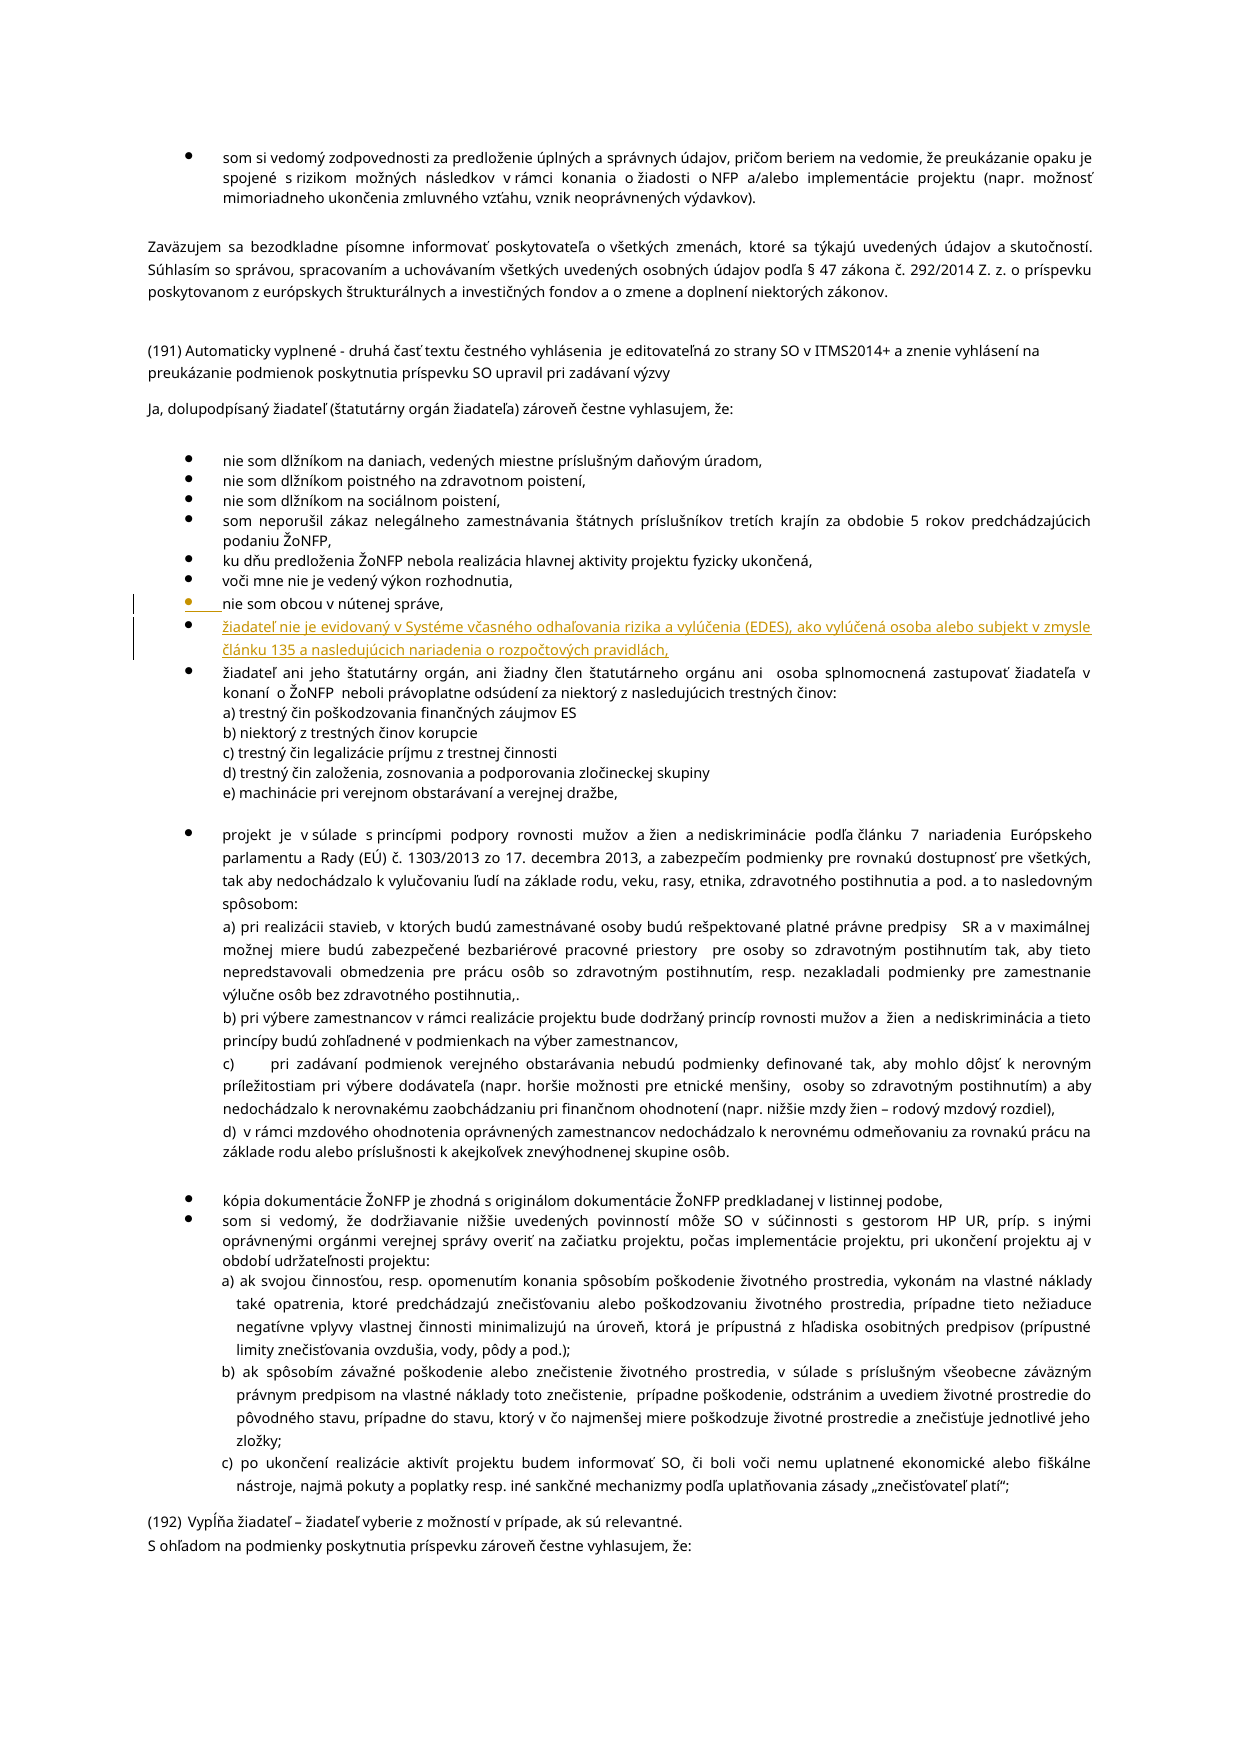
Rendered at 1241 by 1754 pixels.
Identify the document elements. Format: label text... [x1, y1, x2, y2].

list c) po ukončení realizácie aktivít projektu budem informovať SO, či boli voči nemu uplatnené ekonomické alebo fiškálne nástroje, najmä pokuty a poplatky resp. iné sankčné mechanizmy podľa uplatňovania zásady „znečisťovateľ platí“; [221, 1453, 1093, 1496]
list nie som dlžníkom na sociálnom poistení, [185, 491, 1093, 511]
list som si vedomý, že dodržiavanie nižšie uvedených povinností môže SO v súčinnosti s gestorom HP UR, príp. s inými oprávnenými orgánmi verejnej správy overiť na začiatku projektu, počas implementácie projektu, pri ukončení projektu aj v období udržateľnosti projektu: [185, 1211, 1093, 1271]
list a) pri realizácii stavieb, v ktorých budú zamestnávané osoby budú rešpektované platné právne predpisy SR a v maximálnej možnej miere budú zabezpečené bezbariérové pracovné priestory pre osoby so zdravotným postihnutím tak, aby tieto nepredstavovali obmedzenia pre prácu osôb so zdravotným postihnutím, resp. nezakladali podmienky pre zamestnanie výlučne osôb bez zdravotného postihnutia,. [223, 917, 1093, 1005]
list a) ak svojou činnosťou, resp. opomenutím konania spôsobím poškodenie životného prostredia, vykonám na vlastné náklady také opatrenia, ktoré predchádzajú znečisťovaniu alebo poškodzovaniu životného prostredia, prípadne tieto nežiaduce negatívne vplyvy vlastnej činnosti minimalizujú na úroveň, ktorá je prípustná z hľadiska osobitných predpisov (prípustné limity znečisťovania ovzdušia, vody, pôdy a pod.); [221, 1271, 1093, 1359]
text Zaväzujem sa bezodkladne písomne informovať poskytovateľa o všetkých zmenách, ktoré sa týkajú uvedených údajov a skutočností. Súhlasím so správou, spracovaním a uchovávaním všetkých uvedených osobných údajov podľa § 47 zákona č. 292/2014 Z. z. o príspevku poskytovanom z európskych štrukturálnych a investičných fondov a o zmene a doplnení niektorých zákonov. [148, 237, 1093, 302]
list žiadateľ ani jeho štatutárny orgán, ani žiadny člen štatutárneho orgánu ani osoba splnomocnená zastupovať žiadateľa v konaní o ŽoNFP neboli právoplatne odsúdení za niektorý z nasledujúcich trestných činov: [185, 663, 1093, 703]
list b) ak spôsobím závažné poškodenie alebo znečistenie životného prostredia, v súlade s príslušným všeobecne záväzným právnym predpisom na vlastné náklady toto znečistenie, prípadne poškodenie, odstránim a uvediem životné prostredie do pôvodného stavu, prípadne do stavu, ktorý v čo najmenšej miere poškodzuje životné prostredie a znečisťuje jednotlivé jeho zložky; [221, 1362, 1093, 1450]
list nie som obcou v nútenej správe, [185, 594, 1093, 614]
text a) trestný čin poškodzovania finančných záujmov ES [223, 703, 1093, 723]
list nie som dlžníkom poistného na zdravotnom poistení, [185, 471, 1093, 491]
list b) pri výbere zamestnancov v rámci realizácie projektu bude dodržaný princíp rovnosti mužov a žien a nediskriminácia a tieto princípy budú zohľadnené v podmienkach na výber zamestnancov, [223, 1008, 1093, 1051]
text d) trestný čin založenia, zosnovania a podporovania zločineckej skupiny [223, 762, 1093, 782]
text c) trestný čin legalizácie príjmu z trestnej činnosti [223, 743, 1093, 762]
list kópia dokumentácie ŽoNFP je zhodná s originálom dokumentácie ŽoNFP predkladanej v listinnej podobe, [185, 1191, 1093, 1211]
text (192) Vypĺňa žiadateľ – žiadateľ vyberie z možností v prípade, ak sú relevantné. [148, 1511, 1093, 1531]
text b) niektorý z trestných činov korupcie [223, 723, 1093, 743]
text Ja, dolupodpísaný žiadateľ (štatutárny orgán žiadateľa) zároveň čestne vyhlasujem, že: [148, 398, 1093, 418]
list voči mne nie je vedený výkon rozhodnutia, [185, 571, 1093, 591]
list som si vedomý zodpovednosti za predloženie úplných a správnych údajov, pričom beriem na vedomie, že preukázanie opaku je spojené s rizikom možných následkov v rámci konania o žiadosti o NFP a/alebo implementácie projektu (napr. možnosť mimoriadneho ukončenia zmluvného vzťahu, vznik neoprávnených výdavkov). [185, 148, 1093, 207]
list projekt je v súlade s princípmi podpory rovnosti mužov a žien a nediskriminácie podľa článku 7 nariadenia Európskeho parlamentu a Rady (EÚ) č. 1303/2013 zo 17. decembra 2013, a zabezpečím podmienky pre rovnakú dostupnosť pre všetkých, tak aby nedochádzalo k vylučovaniu ľudí na základe rodu, veku, rasy, etnika, zdravotného postihnutia a pod. a to nasledovným spôsobom: [185, 825, 1093, 914]
text e) machinácie pri verejnom obstarávaní a verejnej dražbe, [223, 782, 1093, 802]
list nie som dlžníkom na daniach, vedených miestne príslušným daňovým úradom, [185, 451, 1093, 471]
list d) v rámci mzdového ohodnotenia oprávnených zamestnancov nedochádzalo k nerovnému odmeňovaniu za rovnakú prácu na základe rodu alebo príslušnosti k akejkoľvek znevýhodnenej skupine osôb. [223, 1122, 1093, 1162]
text (191) Automaticky vyplnené - druhá časť textu čestného vyhlásenia je editovateľná zo strany SO v ITMS2014+ a znenie vyhlásení na preukázanie podmienok poskytnutia príspevku SO upravil pri zadávaní výzvy [148, 340, 1093, 383]
text S ohľadom na podmienky poskytnutia príspevku zároveň čestne vyhlasujem, že: [148, 1536, 1093, 1556]
list som neporušil zákaz nelegálneho zamestnávania štátnych príslušníkov tretích krajín za obdobie 5 rokov predchádzajúcich podaniu ŽoNFP, [185, 511, 1093, 551]
list c) pri zadávaní podmienok verejného obstarávania nebudú podmienky definované tak, aby mohlo dôjsť k nerovným príležitostiam pri výbere dodávateľa (napr. horšie možnosti pre etnické menšiny, osoby so zdravotným postihnutím) a aby nedochádzalo k nerovnakému zaobchádzaniu pri finančnom ohodnotení (napr. nižšie mzdy žien – rodový mzdový rozdiel), [223, 1053, 1093, 1119]
list ku dňu predloženia ŽoNFP nebola realizácia hlavnej aktivity projektu fyzicky ukončená, [185, 551, 1093, 571]
